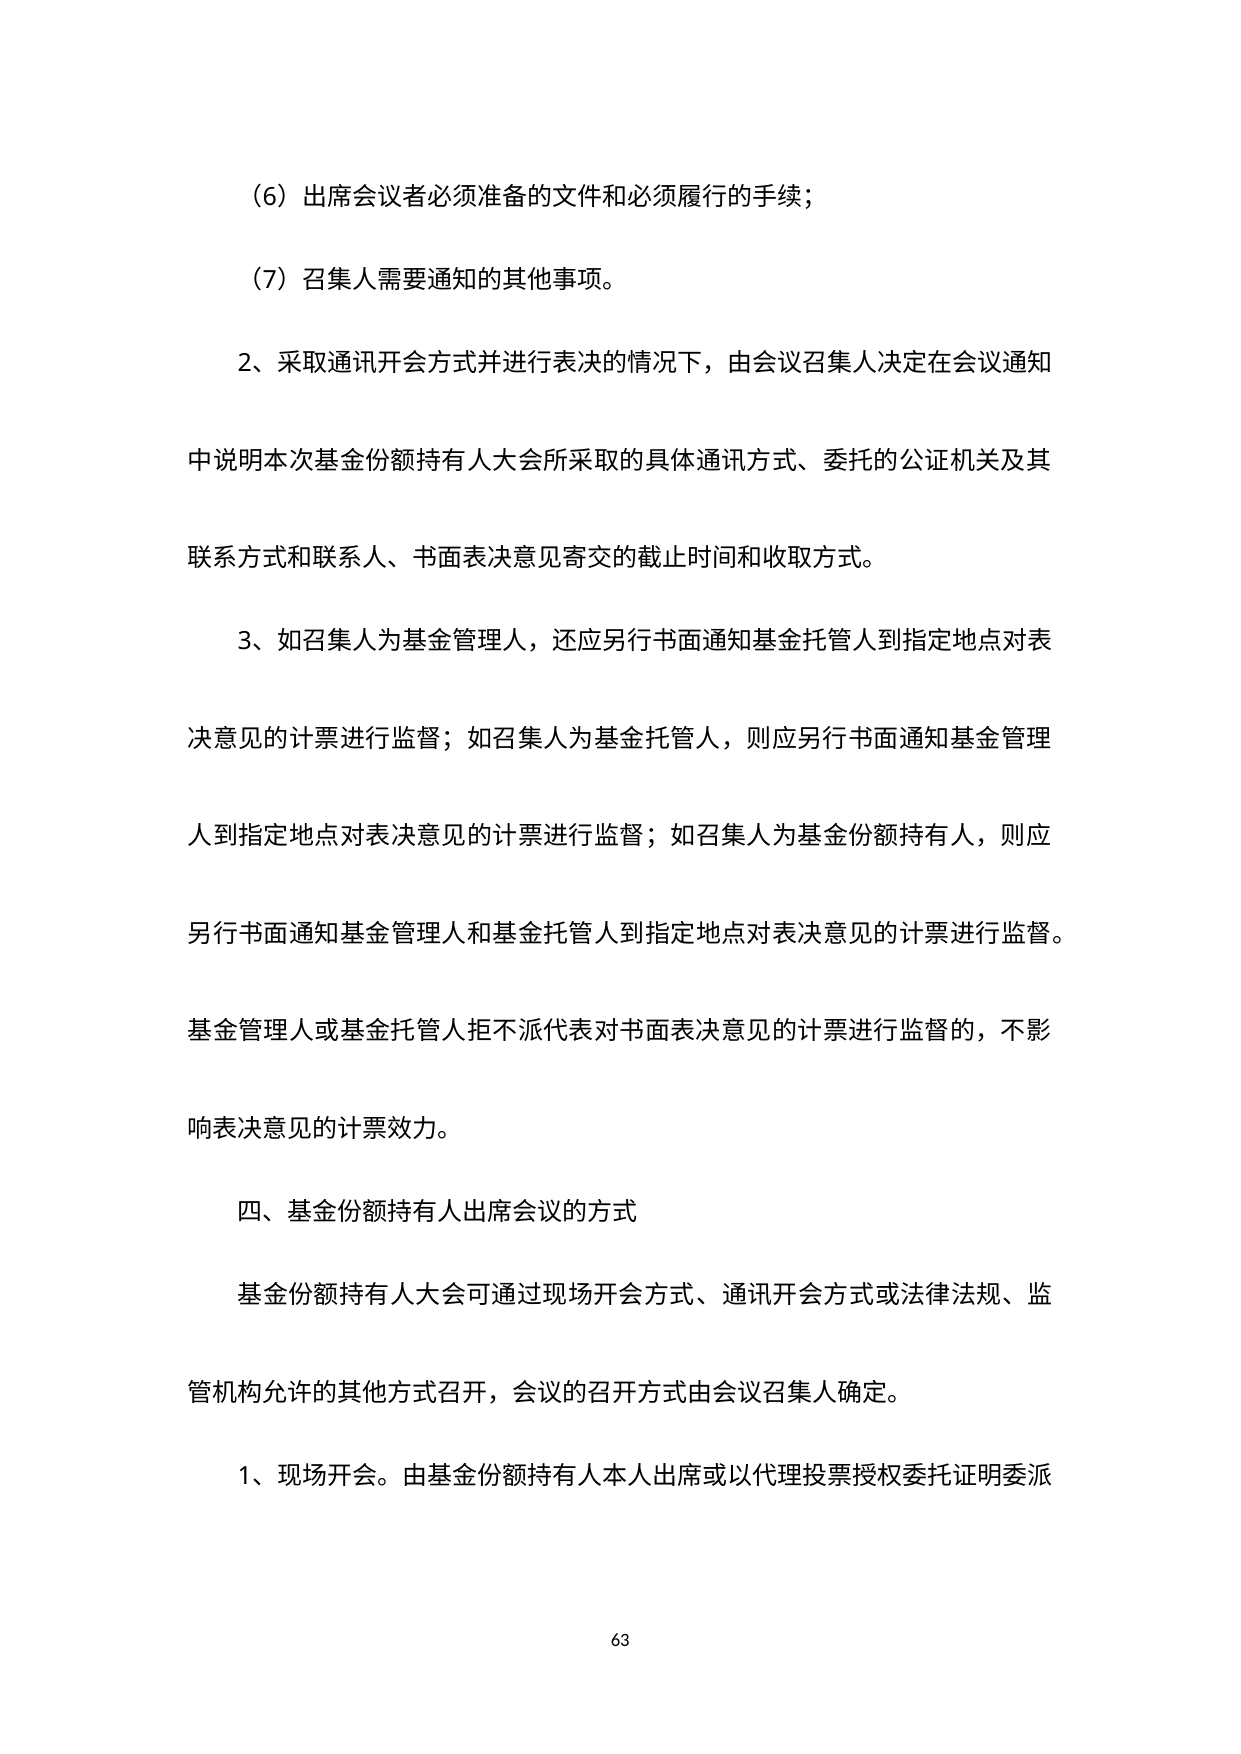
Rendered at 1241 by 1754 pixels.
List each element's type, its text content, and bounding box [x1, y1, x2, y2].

text 3、如召集人为基金管理人，还应另行书面通知基金托管人到指定地点对表决意见的计票进行监督；如召集人为基金托管人，则应另行书面通知基金管理人到指定地点对表决意见的计票进行监督；如召集人为基金份额持有人，则应另行书面通知基金管理人和基金托管人到指定地点对表决意见的计票进行监督。基金管理人或基金托管人拒不派代表对书面表决意见的计票进行监督的，不影响表决意见的计票效力。 [187, 606, 1053, 1159]
text （6）出席会议者必须准备的文件和必须履行的手续； [187, 162, 1053, 227]
text 四、基金份额持有人出席会议的方式 [187, 1177, 1053, 1242]
text 2、采取通讯开会方式并进行表决的情况下，由会议召集人决定在会议通知中说明本次基金份额持有人大会所采取的具体通讯方式、委托的公证机关及其联系方式和联系人、书面表决意见寄交的截止时间和收取方式。 [187, 328, 1053, 588]
text 基金份额持有人大会可通过现场开会方式、通讯开会方式或法律法规、监管机构允许的其他方式召开，会议的召开方式由会议召集人确定。 [187, 1260, 1053, 1423]
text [187, 1441, 1053, 1506]
text （7）召集人需要通知的其他事项。 [187, 245, 1053, 310]
